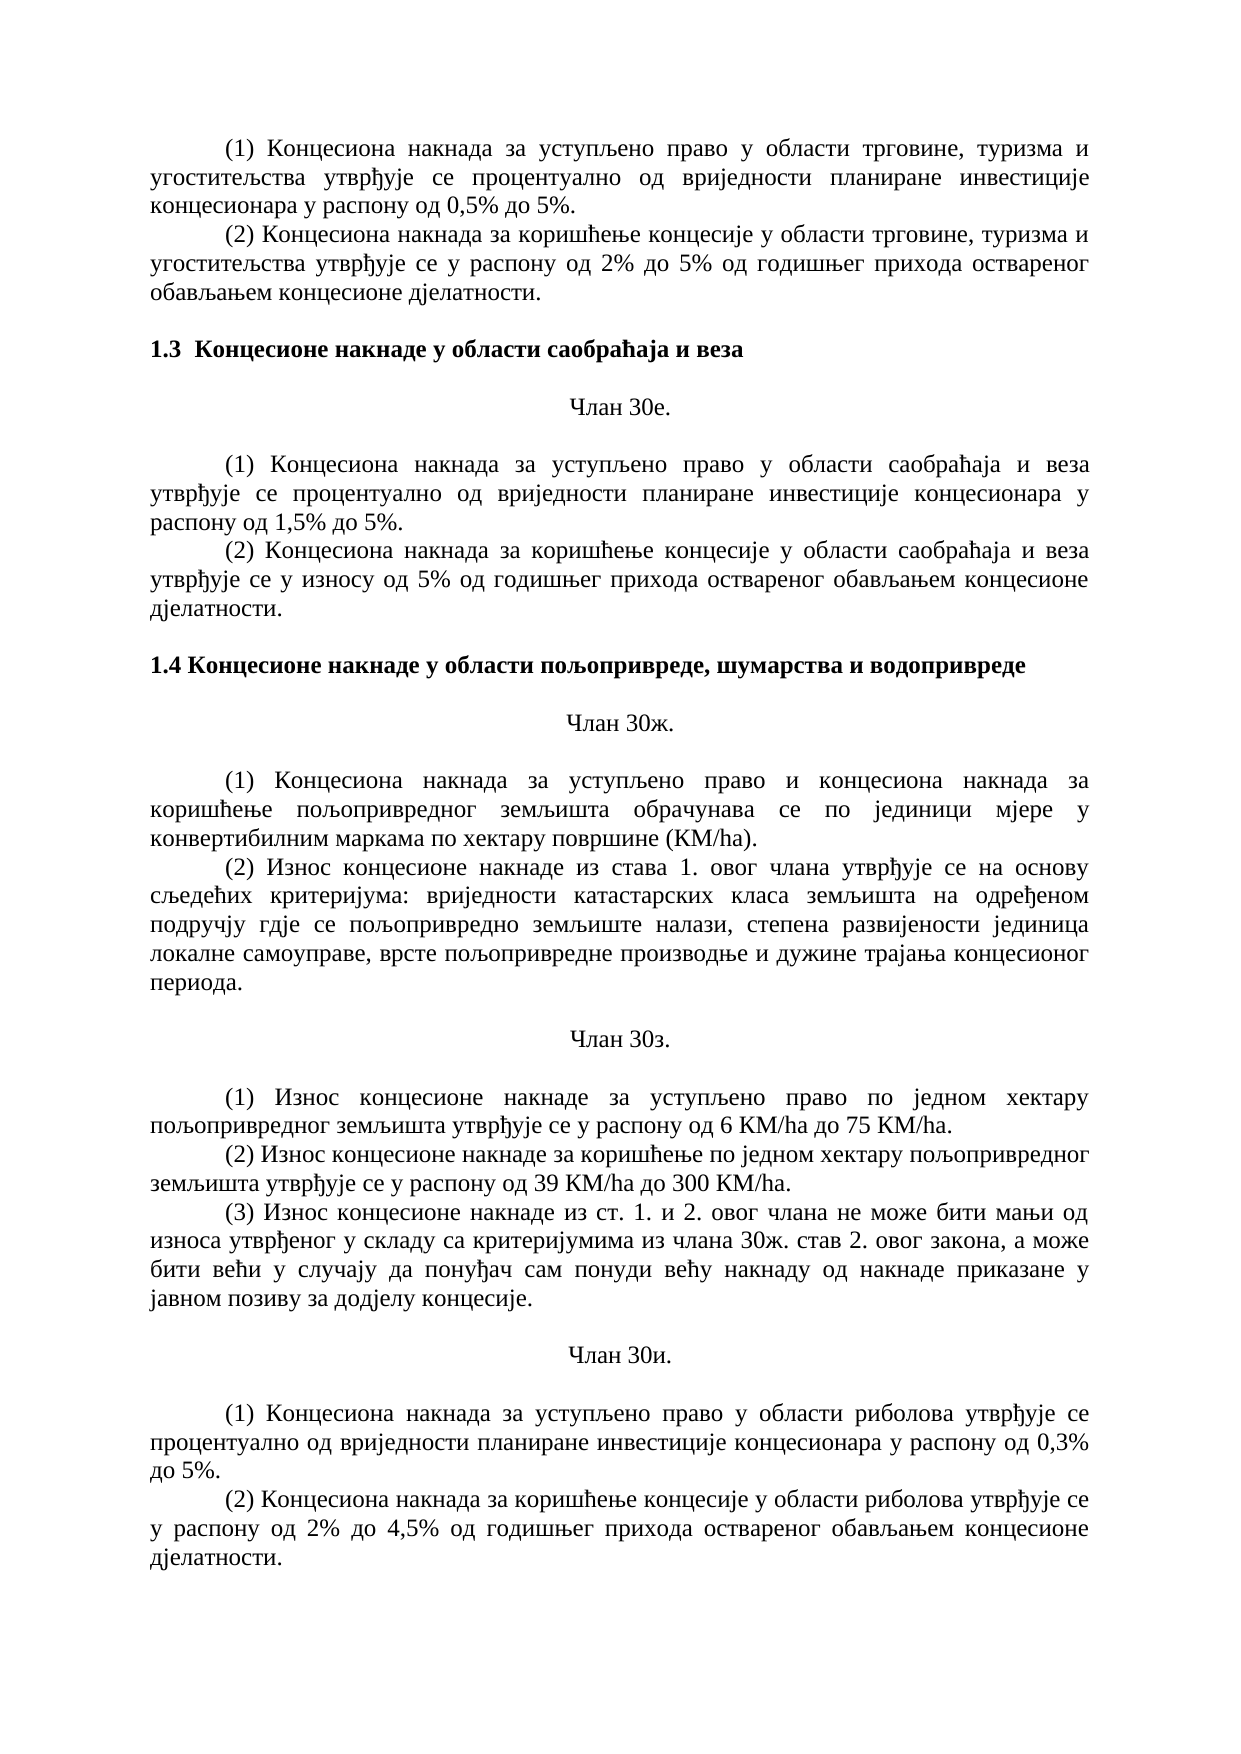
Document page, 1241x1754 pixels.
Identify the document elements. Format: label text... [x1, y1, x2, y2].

text (1) Концесиона накнада за уступљено право у области риболова утврђује се процентуално од вриједности планиране инвестиције концесионара у распону од 0,3% до 5%. [150, 1398, 1090, 1484]
text (1) Концесиона накнада за уступљено право у области саобраћаја и веза утврђује се процентуално од вриједности планиране инвестиције концесионара у распону од 1,5% до 5%. [150, 449, 1090, 535]
text Члан 30и. [150, 1340, 1090, 1369]
list Концесионе накнаде у области саобраћаја и веза [150, 334, 1090, 363]
text (2) Концесиона накнада за коришћење концесије у области риболова утврђује се у распону од 2% до 4,5% од годишњег прихода оствареног обављањем концесионе дјелатности. [150, 1484, 1090, 1570]
text 1.4 Концесионе накнаде у области пољопривреде, шумарства и водопривреде [150, 650, 1090, 679]
text (2) Концесиона накнада за коришћење концесије у области саобраћаја и веза утврђује се у износу од 5% од годишњег прихода оствареног обављањем концесионе дјелатности. [150, 535, 1090, 622]
text (2) Износ концесионе накнаде из става 1. овог члана утврђује се на основу сљедећих критеријума: вриједности катастарских класа земљишта на одређеном подручју гдје се пољопривредно земљиште налази, степена развијености јединица локалне самоуправе, врсте пољопривредне производње и дужине трајања концесионог периода. [150, 852, 1090, 995]
text (2) Концесиона накнада за коришћење концесије у области трговине, туризма и угоститељства утврђује се у распону од 2% до 5% од годишњег прихода оствареног обављањем концесионе дјелатности. [150, 219, 1090, 305]
text Члан 30з. [150, 1024, 1090, 1053]
text (1) Концесиона накнада за уступљено право и концесиона накнада за коришћење пољопривредног земљишта обрачунава се по јединици мјере у конвертибилним маркама по хектару површине (КМ/ha). [150, 765, 1090, 852]
text (1) Износ концесионе накнаде за уступљено право по једном хектару пољопривредног земљишта утврђује се у распону од 6 КМ/ha до 75 КМ/ha. [150, 1082, 1090, 1139]
text Члан 30е. [150, 392, 1090, 420]
text (1) Концесиона накнада за уступљено право у области трговине, туризма и угоститељства утврђује се процентуално од вриједности планиране инвестиције концесионара у распону од 0,5% до 5%. [150, 133, 1090, 219]
text (3) Износ концесионе накнаде из ст. 1. и 2. овог члана не може бити мањи од износа утврђеног у складу са критеријумима из члана 30ж. став 2. овог закона, а може бити већи у случају да понуђач сам понуди већу накнаду од накнаде приказане у јавном позиву за додјелу концесије. [150, 1197, 1090, 1312]
text (2) Износ концесионе накнаде за коришћење по једном хектару пољопривредног земљишта утврђује се у распону од 39 КМ/ha до 300 КМ/ha. [150, 1139, 1090, 1197]
text Члан 30ж. [150, 708, 1090, 737]
